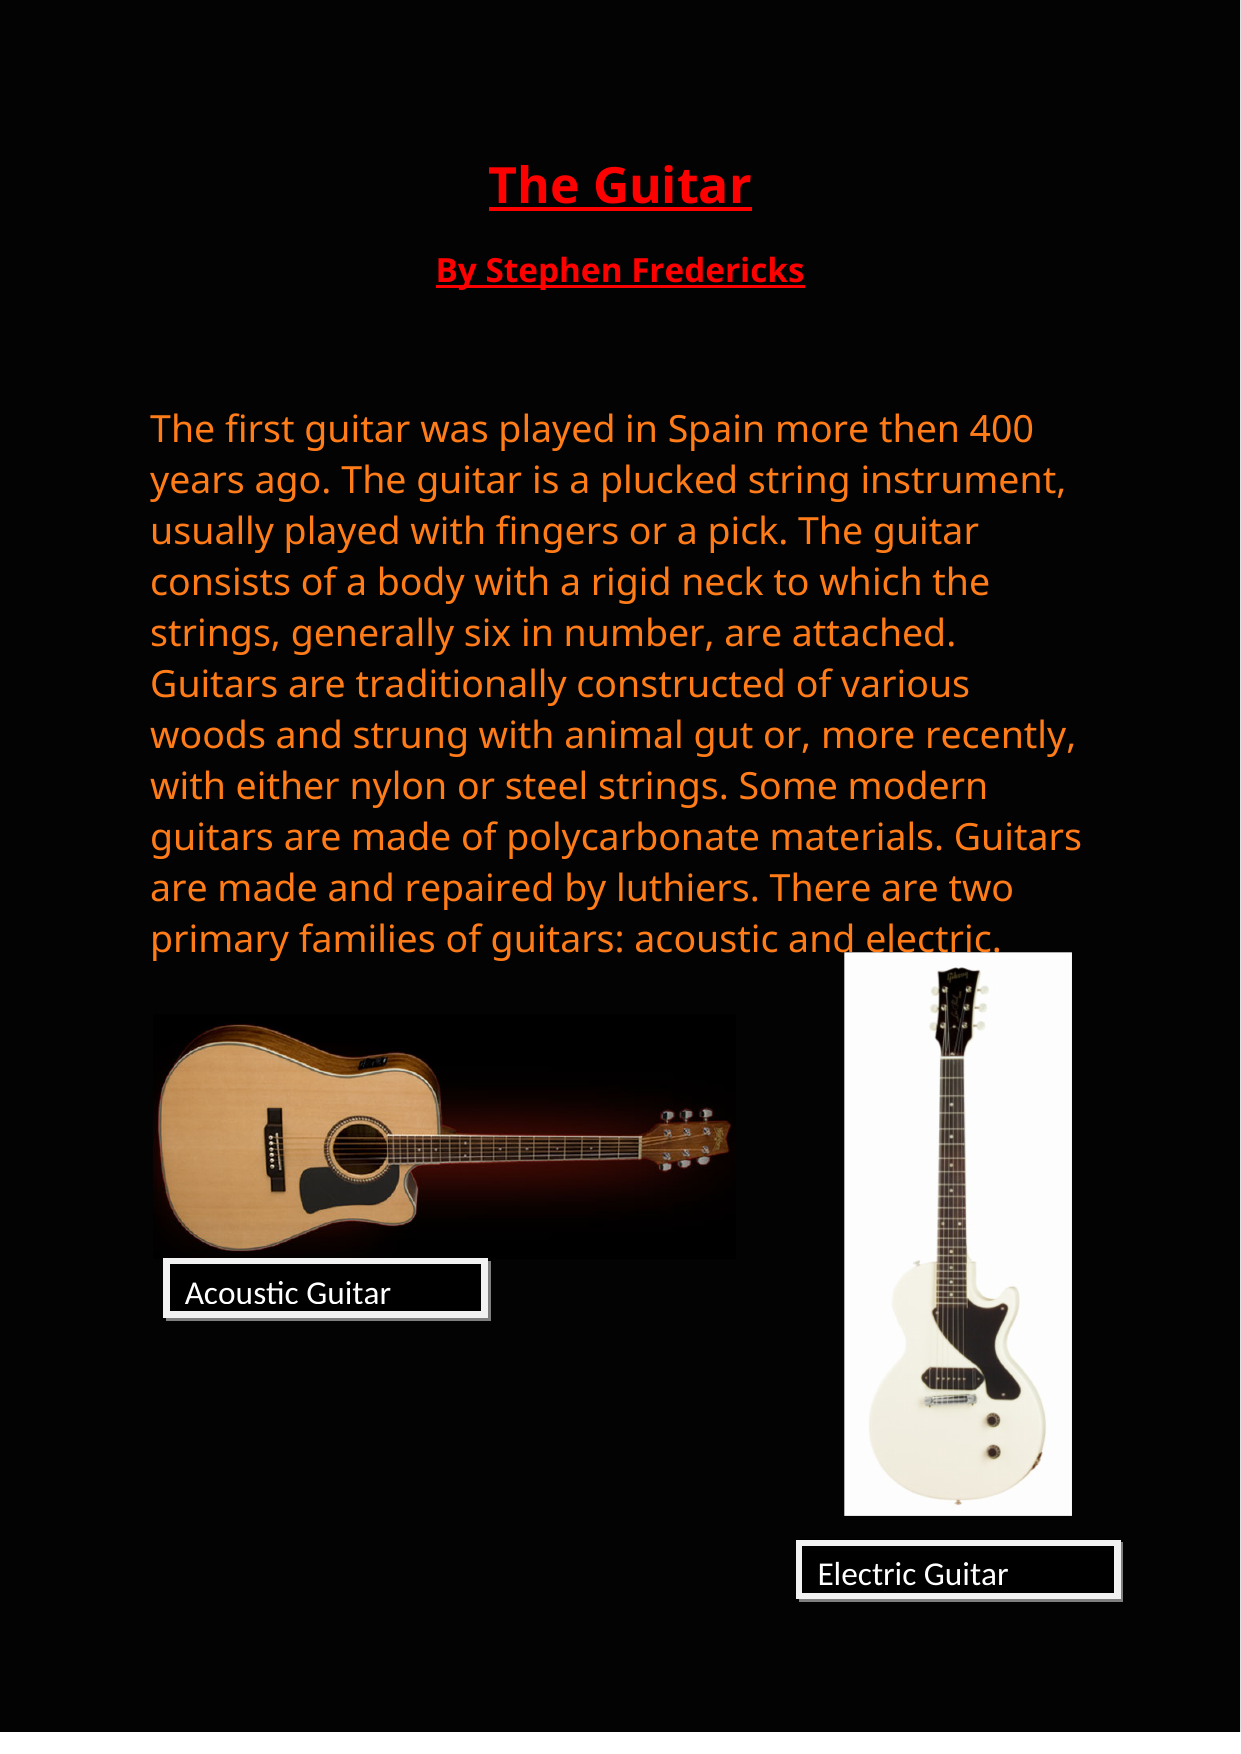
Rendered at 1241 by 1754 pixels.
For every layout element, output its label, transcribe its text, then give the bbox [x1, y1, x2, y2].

text The first guitar was played in Spain more then 400 years ago. The guitar is a plucked string instrument, usually played with fingers or a pick. The guitar consists of a body with a rigid neck to which the strings, generally six in number, are attached. Guitars are traditionally constructed of various woods and strung with animal gut or, more recently, with either nylon or steel strings. Some modern guitars are made of polycarbonate materials. Guitars are made and repaired by luthiers. There are two primary families of guitars: acoustic and electric. [150, 402, 1090, 963]
text By Stephen Fredericks [150, 247, 1090, 293]
picture [0, 0, 1241, 1732]
text The Guitar [150, 150, 1090, 218]
